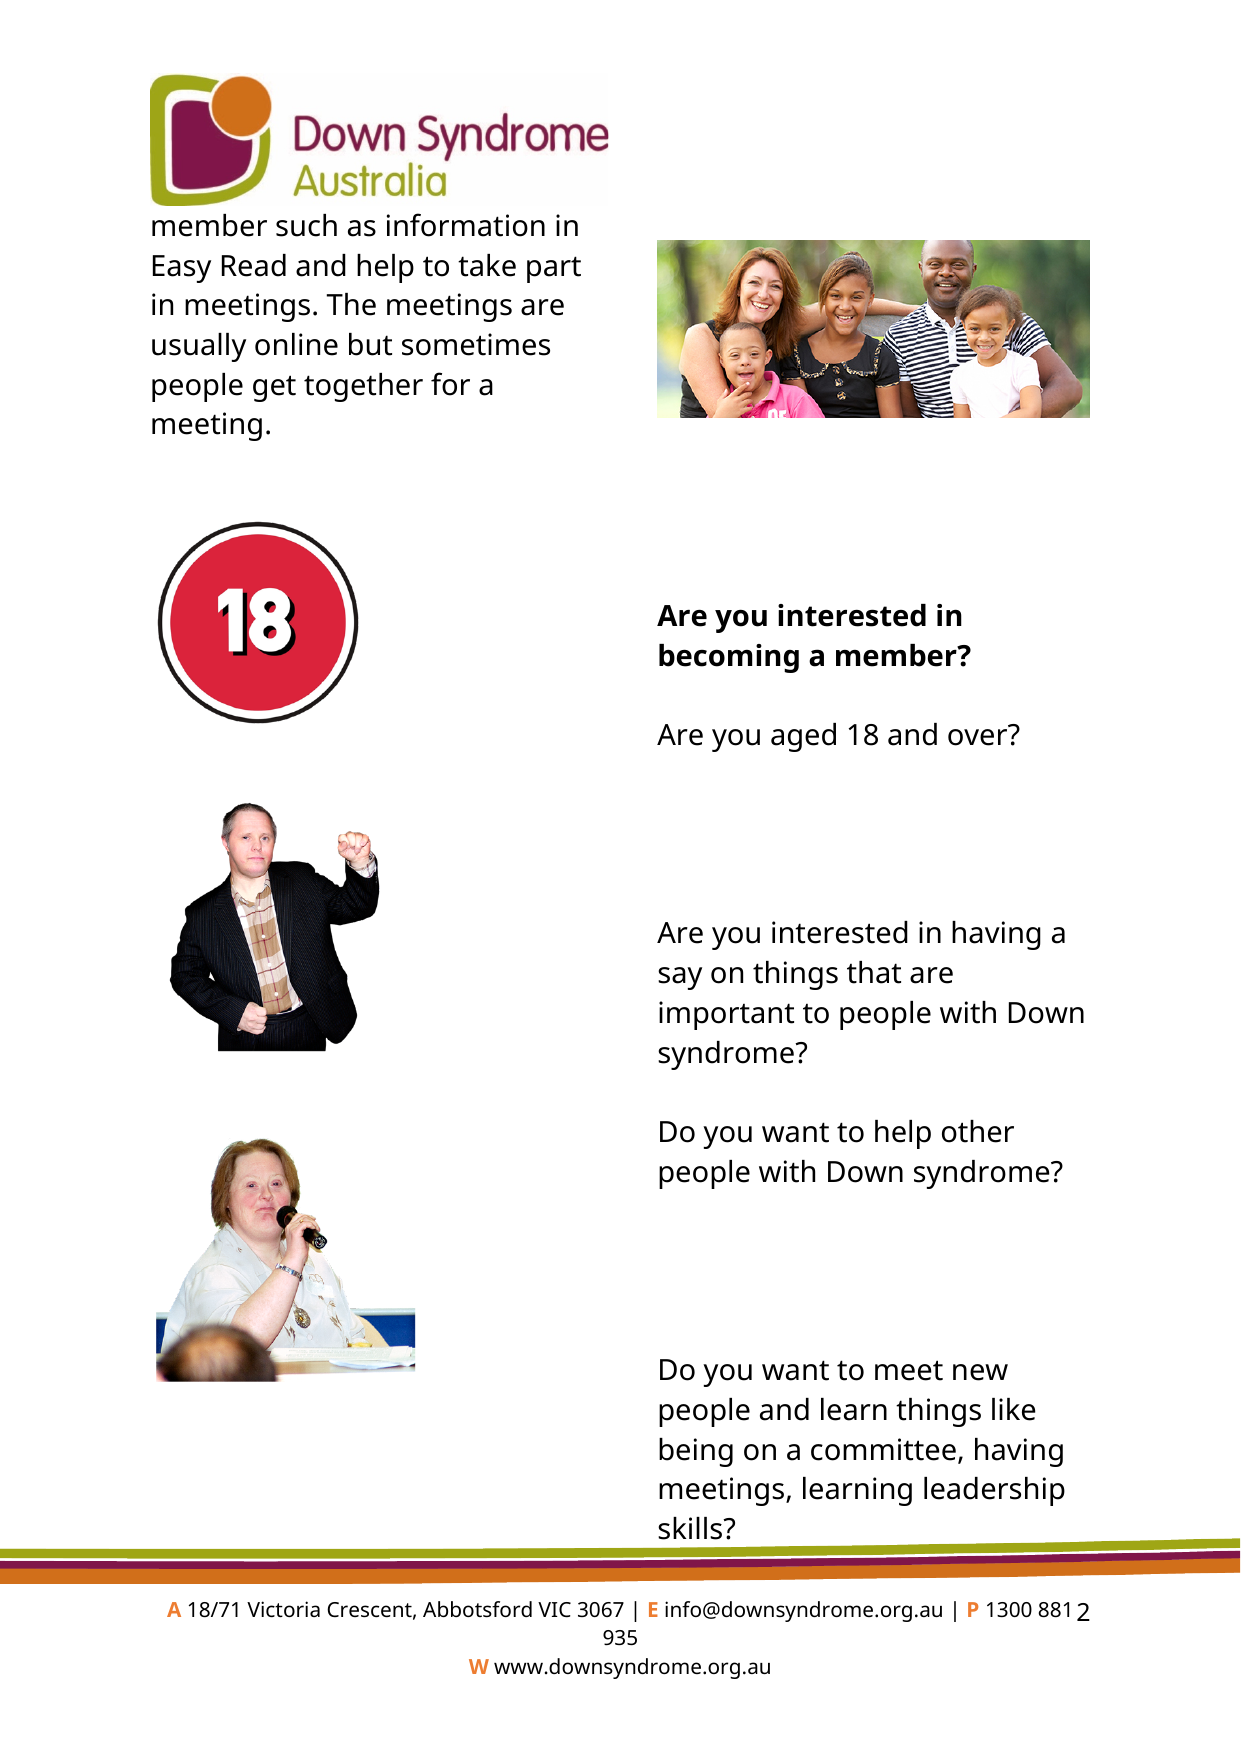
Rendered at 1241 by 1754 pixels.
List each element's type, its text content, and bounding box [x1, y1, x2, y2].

picture [150, 73, 609, 206]
text Are you interested in becoming a member? [657, 595, 1090, 675]
text Are you interested in having a say on things that are important to people with Down syndrome? [657, 913, 1090, 1072]
text Are you aged 18 and over? [657, 714, 1090, 754]
text Do you want to meet new people and learn things like being on a committee, having meetings, learning leadership skills? [657, 1349, 1090, 1548]
picture [150, 800, 403, 1053]
picture [657, 240, 1090, 418]
picture [150, 514, 365, 730]
picture [150, 1123, 421, 1395]
text Do you want to help other people with Down syndrome? [657, 1111, 1090, 1191]
picture [0, 1537, 1241, 1584]
